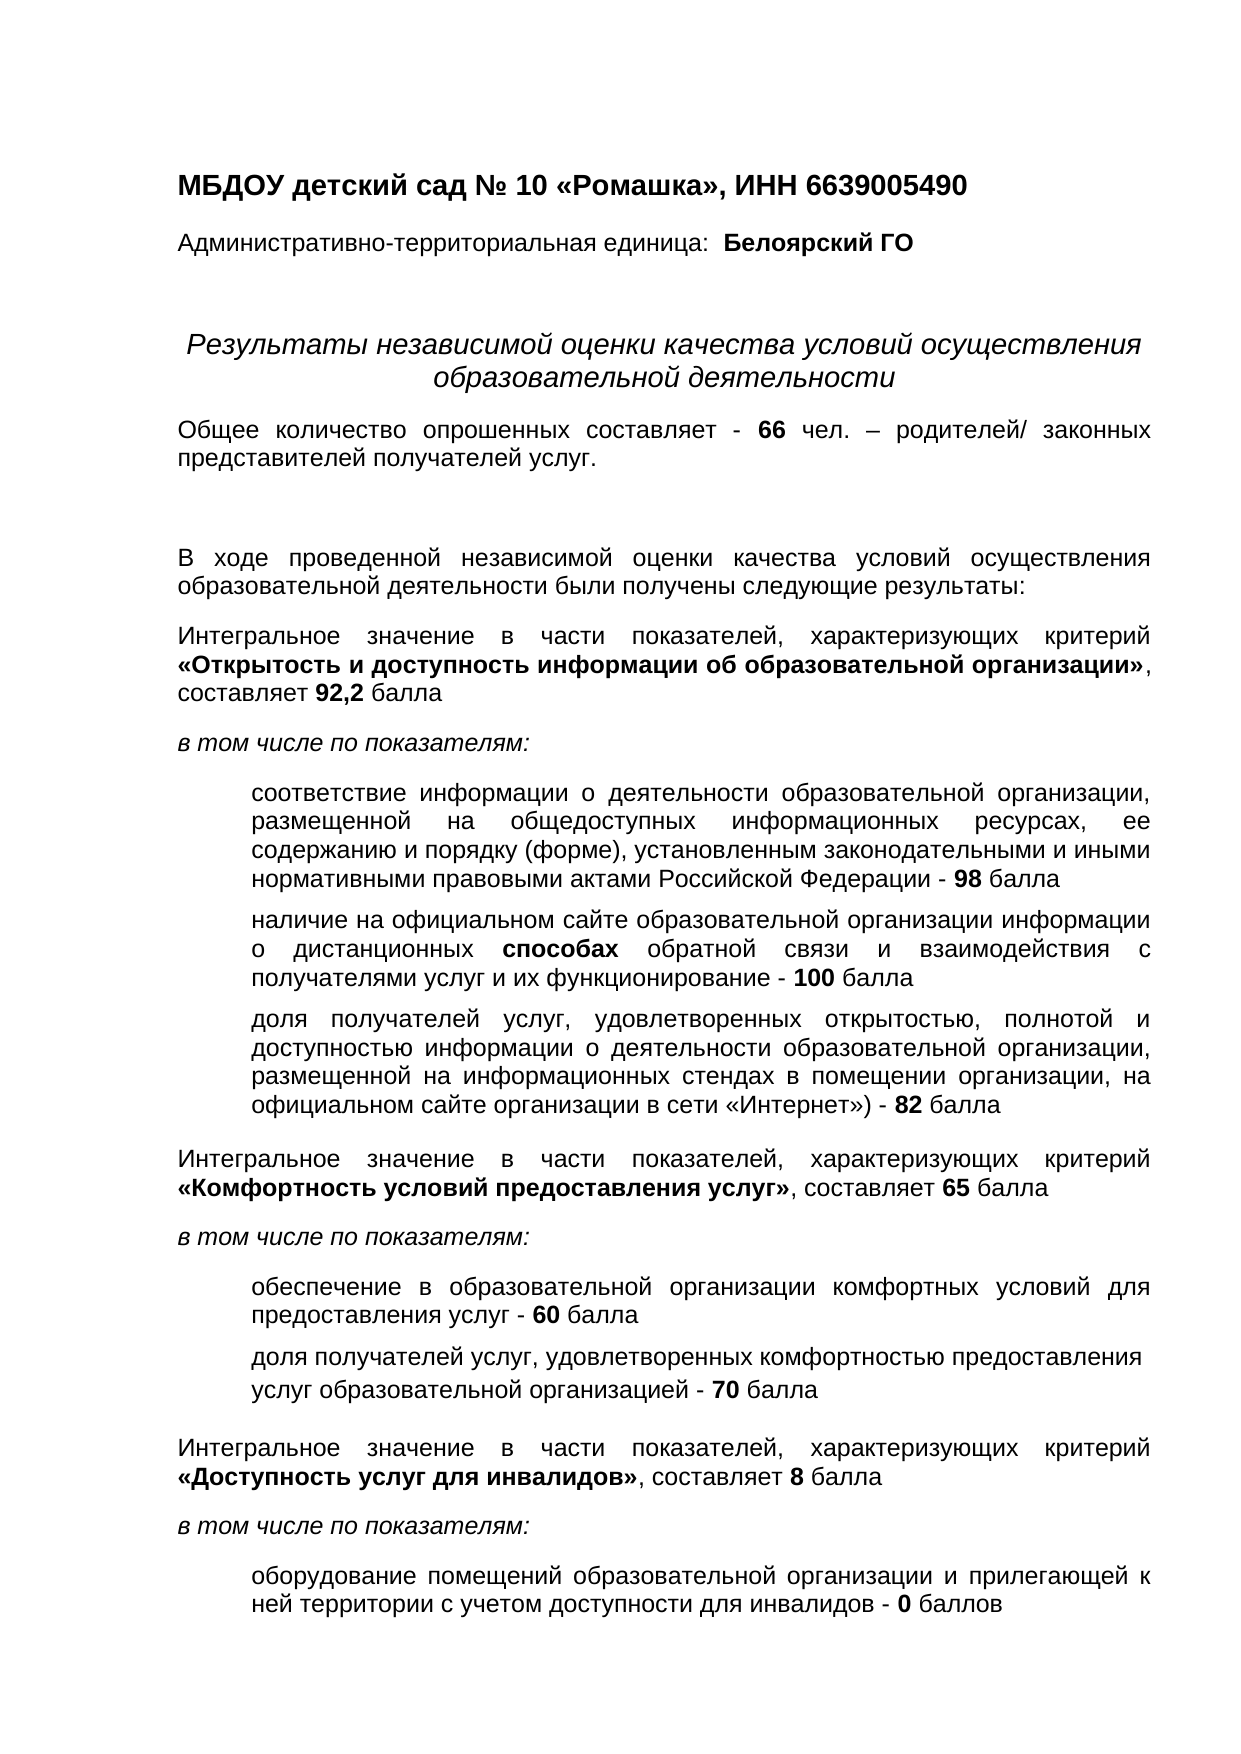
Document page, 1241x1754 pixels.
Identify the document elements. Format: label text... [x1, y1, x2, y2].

text доля получателей услуг, удовлетворенных открытостью, полнотой и доступностью информации о деятельности образовательной организации, размещенной на информационных стендах в помещении организации, на официальном сайте организации в сети «Интернет») - 82 балла [251, 1004, 1152, 1119]
subtitle МБДОУ детский сад № 10 «Ромашка», ИНН 6639005490 [177, 168, 1152, 202]
text Результаты независимой оценки качества условий осуществления образовательной деятельности [177, 327, 1152, 394]
text Интегральное значение в части показателей, характеризующих критерий «Комфортность условий предоставления услуг», составляет 65 балла [177, 1144, 1152, 1201]
text наличие на официальном сайте образовательной организации информации о дистанционных способах обратной связи и взаимодействия с получателями услуг и их функционирование - 100 балла [251, 905, 1152, 991]
text в том числе по показателям: [177, 728, 1152, 757]
text Общее количество опрошенных составляет - 66 чел. – родителей/ законных представителей получателей услуг. [177, 414, 1152, 472]
text оборудование помещений образовательной организации и прилегающей к ней территории с учетом доступности для инвалидов - 0 баллов [251, 1561, 1152, 1618]
text Интегральное значение в части показателей, характеризующих критерий «Открытость и доступность информации об образовательной организации», составляет 92,2 балла [177, 621, 1152, 707]
text соответствие информации о деятельности образовательной организации, размещенной на общедоступных информационных ресурсах, ее содержанию и порядку (форме), установленным законодательными и иными нормативными правовыми актами Российской Федерации - 98 балла [251, 777, 1152, 892]
text в том числе по показателям: [177, 1222, 1152, 1251]
text Административно-территориальная единица: Белоярский ГО [177, 227, 1152, 256]
text в том числе по показателям: [177, 1511, 1152, 1540]
text обеспечение в образовательной организации комфортных условий для предоставления услуг - 60 балла [251, 1272, 1152, 1329]
text В ходе проведенной независимой оценки качества условий осуществления образовательной деятельности были получены следующие результаты: [177, 542, 1152, 600]
text Интегральное значение в части показателей, характеризующих критерий «Доступность услуг для инвалидов», составляет 8 балла [177, 1433, 1152, 1490]
text доля получателей услуг, удовлетворенных комфортностью предоставления услуг образовательной организацией - 70 балла [251, 1342, 1152, 1403]
